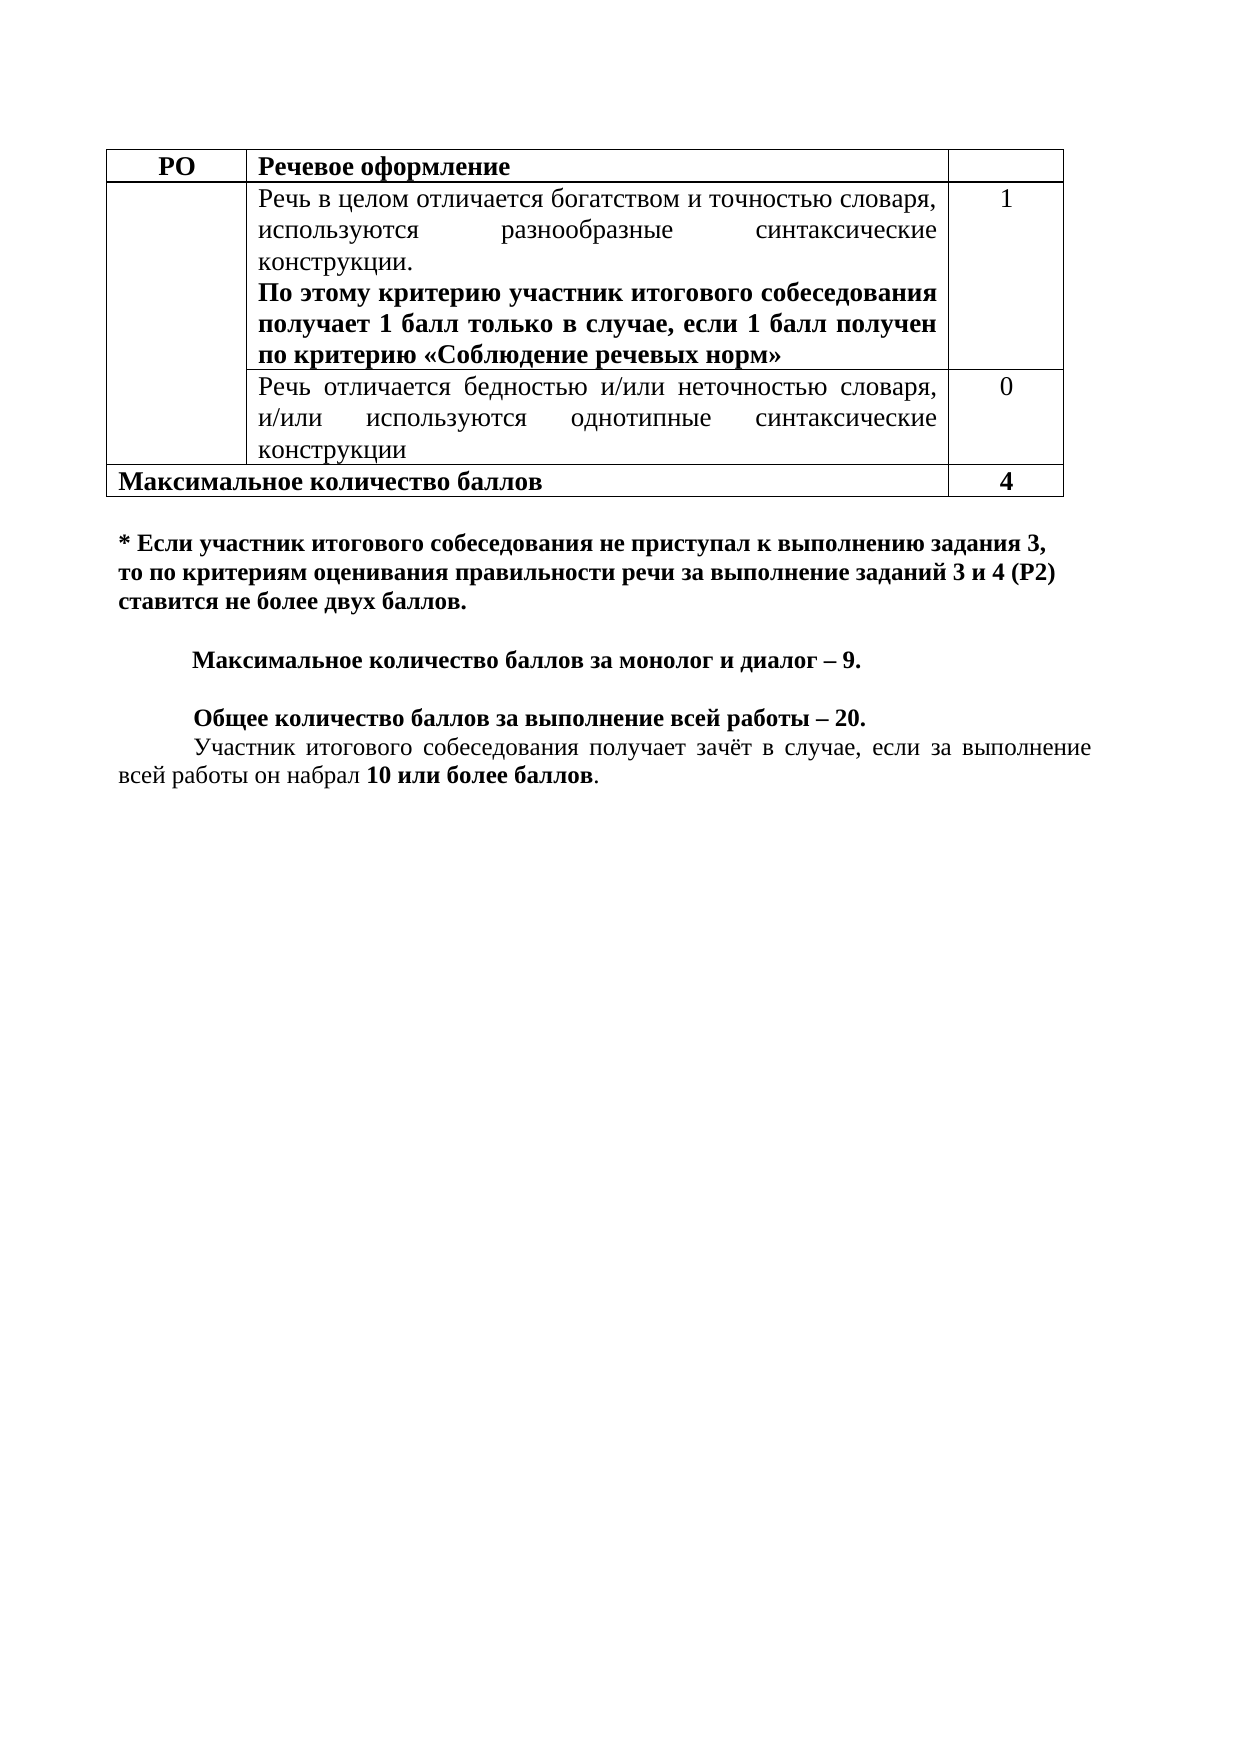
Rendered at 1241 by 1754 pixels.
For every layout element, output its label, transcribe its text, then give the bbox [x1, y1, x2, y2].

table_header Речевое оформление [247, 150, 948, 181]
list Общее количество баллов за выполнение всей работы – 20. [118, 703, 1093, 732]
table_cell Максимальное количество баллов [107, 465, 948, 496]
table_cell 4 [949, 465, 1063, 496]
table_cell [107, 183, 246, 464]
text * Если участник итогового собеседования не приступал к выполнению задания 3, то по критериям оценивания правильности речи за выполнение заданий 3 и 4 (P2) ставится не более двух баллов. [118, 528, 1093, 614]
table_cell 0 [949, 370, 1063, 464]
table_header РО [107, 150, 246, 181]
table_header [949, 150, 1063, 181]
table_cell 1 [949, 183, 1063, 369]
list Участник итогового собеседования получает зачёт в случае, если за выполнение всей работы он набрал 10 или более баллов. [118, 732, 1093, 789]
table_cell Речь в целом отличается богатством и точностью словаря, используются разнообразные синтаксические конструкции. По этому критерию участник итогового собеседования получает 1 балл только в случае, если 1 балл получен по критерию «Соблюдение речевых норм» [247, 183, 948, 369]
text Максимальное количество баллов за монолог и диалог – 9. [118, 646, 1093, 674]
table_cell Речь отличается бедностью и/или неточностью словаря, и/или используются однотипные синтаксические конструкции [247, 370, 948, 464]
